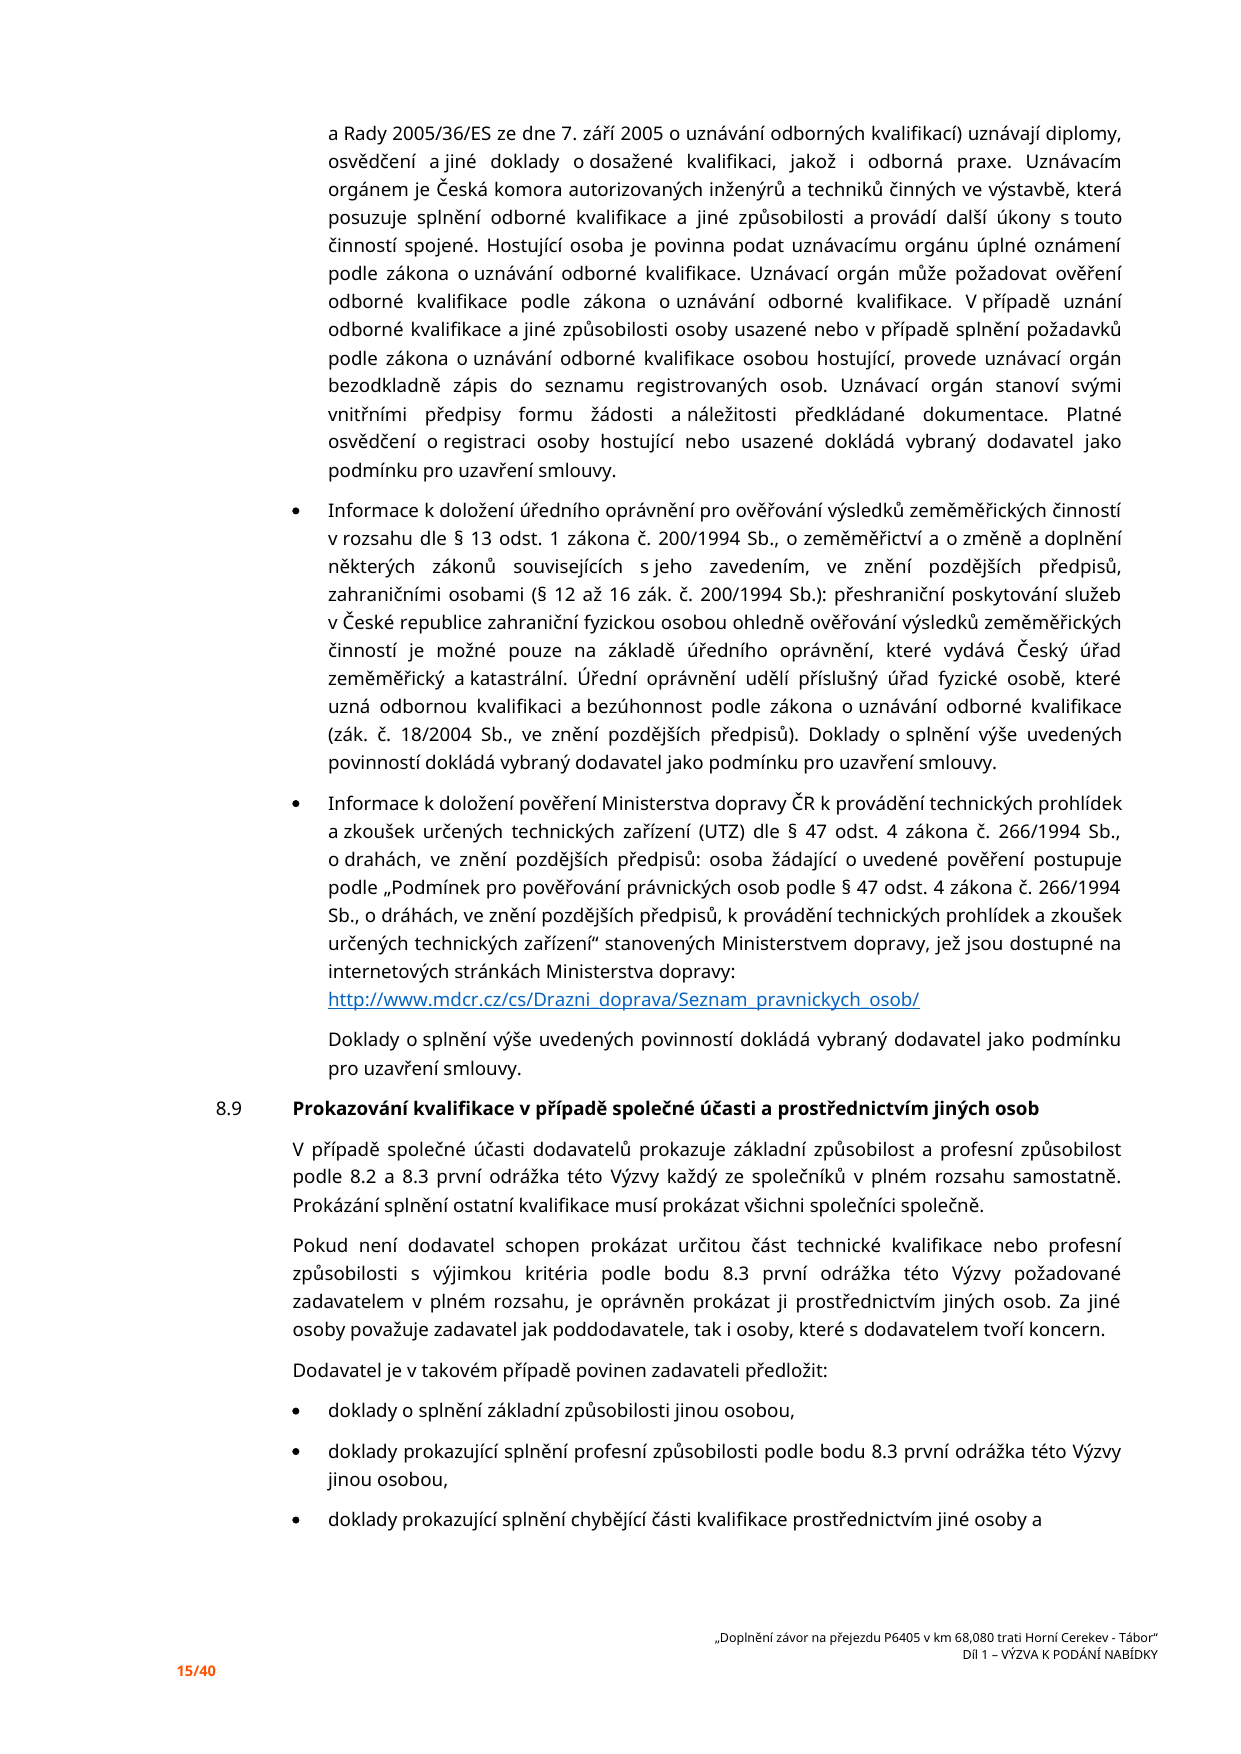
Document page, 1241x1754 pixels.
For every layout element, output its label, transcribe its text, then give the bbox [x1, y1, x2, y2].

text Informace k doložení úředního oprávnění pro ověřování výsledků zeměměřických činností v rozsahu dle § 13 odst. 1 zákona č. 200/1994 Sb., o zeměměřictví a o změně a doplnění některých zákonů souvisejících s jeho zavedením, ve znění pozdějších předpisů, zahraničními osobami (§ 12 až 16 zák. č. 200/1994 Sb.): přeshraniční poskytování služeb v České republice zahraniční fyzickou osobou ohledně ověřování výsledků zeměměřických činností je možné pouze na základě úředního oprávnění, které vydává Český úřad zeměměřický a katastrální. Úřední oprávnění udělí příslušný úřad fyzické osobě, které uzná odbornou kvalifikaci a bezúhonnost podle zákona o uznávání odborné kvalifikace (zák. č. 18/2004 Sb., ve znění pozdějších předpisů). Doklady o splnění výše uvedených povinností dokládá vybraný dodavatel jako podmínku pro uzavření smlouvy. [292, 497, 1122, 775]
text Doklady o splnění výše uvedených povinností dokládá vybraný dodavatel jako podmínku pro uzavření smlouvy. [328, 1027, 1122, 1080]
text doklady prokazující splnění profesní způsobilosti podle bodu 8.3 první odrážka této Výzvy jinou osobou, [292, 1438, 1122, 1492]
text doklady prokazující splnění chybějící části kvalifikace prostřednictvím jiné osoby a [292, 1507, 1122, 1532]
text Prokazování kvalifikace v případě společné účasti a prostřednictvím jiných osob [216, 1095, 1122, 1121]
text Pokud není dodavatel schopen prokázat určitou část technické kvalifikace nebo profesní způsobilosti s výjimkou kritéria podle bodu 8.3 první odrážka této Výzvy požadované zadavatelem v plném rozsahu, je oprávněn prokázat ji prostřednictvím jiných osob. Za jiné osoby považuje zadavatel jak poddodavatele, tak i osoby, které s dodavatelem tvoří koncern. [292, 1232, 1122, 1342]
text Informace k doložení pověření Ministerstva dopravy ČR k provádění technických prohlídek a zkoušek určených technických zařízení (UTZ) dle § 47 odst. 4 zákona č. 266/1994 Sb., o drahách, ve znění pozdějších předpisů: osoba žádající o uvedené pověření postupuje podle „Podmínek pro pověřování právnických osob podle § 47 odst. 4 zákona č. 266/1994 Sb., o dráhách, ve znění pozdějších předpisů, k provádění technických prohlídek a zkoušek určených technických zařízení“ stanovených Ministerstvem dopravy, jež jsou dostupné na internetových stránkách Ministerstva dopravy: [292, 790, 1122, 984]
text doklady o splnění základní způsobilosti jinou osobou, [292, 1397, 1122, 1423]
text http://www.mdcr.cz/cs/Drazni_doprava/Seznam_pravnickych_osob/ [328, 986, 1122, 1012]
text Dodavatel je v takovém případě povinen zadavateli předložit: [292, 1357, 1122, 1382]
text V případě společné účasti dodavatelů prokazuje základní způsobilost a profesní způsobilost podle 8.2 a 8.3 první odrážka této Výzvy každý ze společníků v plném rozsahu samostatně. Prokázání splnění ostatní kvalifikace musí prokázat všichni společníci společně. [292, 1136, 1122, 1217]
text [292, 121, 1122, 482]
